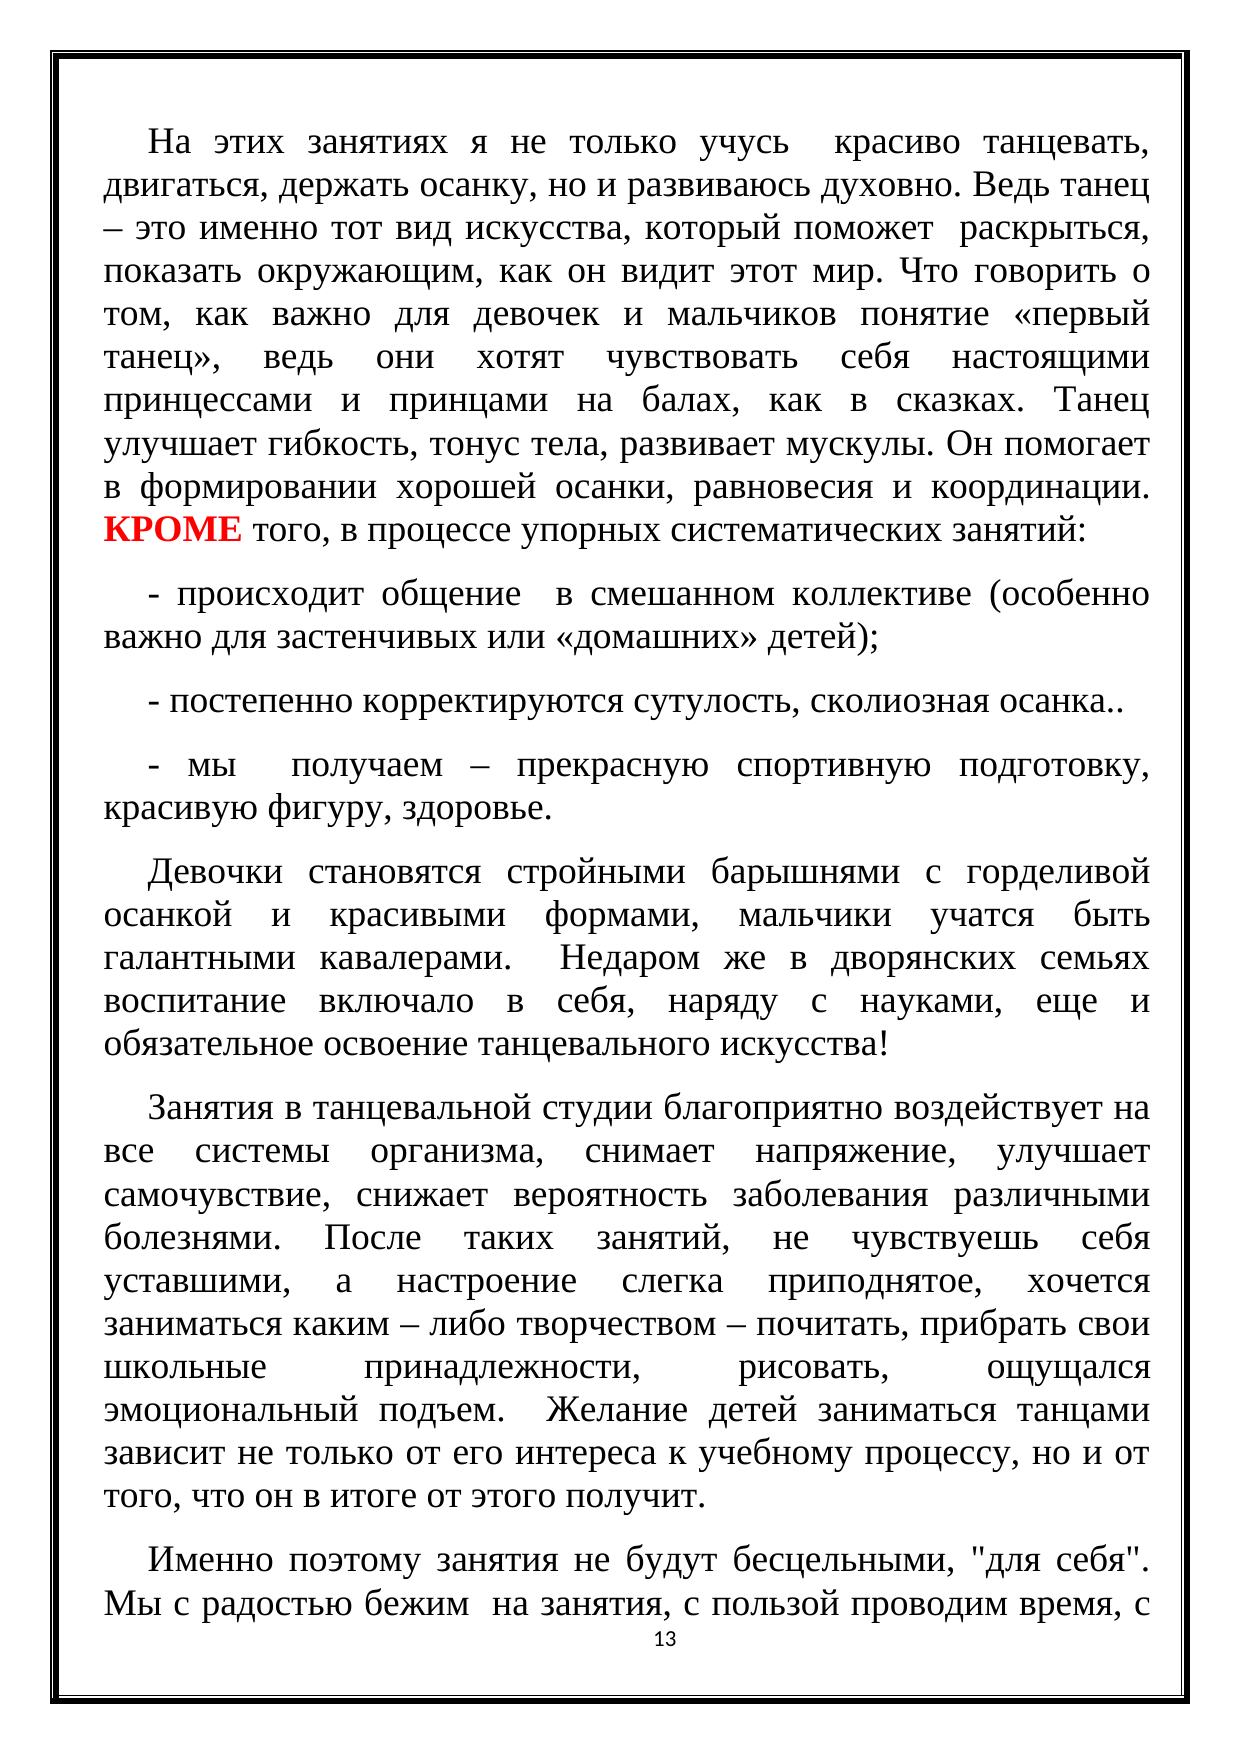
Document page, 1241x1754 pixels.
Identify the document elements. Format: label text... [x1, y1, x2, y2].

text Девочки становятся стройными барышнями с горделивой осанкой и красивыми формами, мальчики учатся быть галантными кавалерами. Недаром же в дворянских семьях воспитание включало в себя, наряду с науками, еще и обязательное освоение танцевального искусства! [103, 848, 1152, 1064]
text - мы получаем – прекрасную спортивную подготовку, красивую фигуру, здоровье. [103, 741, 1152, 827]
text На этих занятиях я не только учусь красиво танцевать, двигаться, держать осанку, но и развиваюсь духовно. Ведь танец – это именно тот вид искусства, который поможет раскрыться, показать окружающим, как он видит этот мир. Что говорить о том, как важно для девочек и мальчиков понятие «первый танец», ведь они хотят чувствовать себя настоящими принцессами и принцами на балах, как в сказках. Танец улучшает гибкость, тонус тела, развивает мускулы. Он помогает в формировании хорошей осанки, равновесия и координации. КРОМЕ того, в процессе упорных систематических занятий: [103, 118, 1152, 549]
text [103, 1537, 1152, 1623]
text Занятия в танцевальной студии благоприятно воздействует на все системы организма, снимает напряжение, улучшает самочувствие, снижает вероятность заболевания различными болезнями. После таких занятий, не чувствуешь себя уставшими, а настроение слегка приподнятое, хочется заниматься каким – либо творчеством – почитать, прибрать свои школьные принадлежности, рисовать, ощущался эмоциональный подъем. Желание детей заниматься танцами зависит не только от его интереса к учебному процессу, но и от того, что он в итоге от этого получит. [103, 1085, 1152, 1516]
text - постепенно корректируются сутулость, сколиозная осанка.. [103, 677, 1152, 720]
text - происходит общение в смешанном коллективе (особенно важно для застенчивых или «домашних» детей); [103, 570, 1152, 656]
